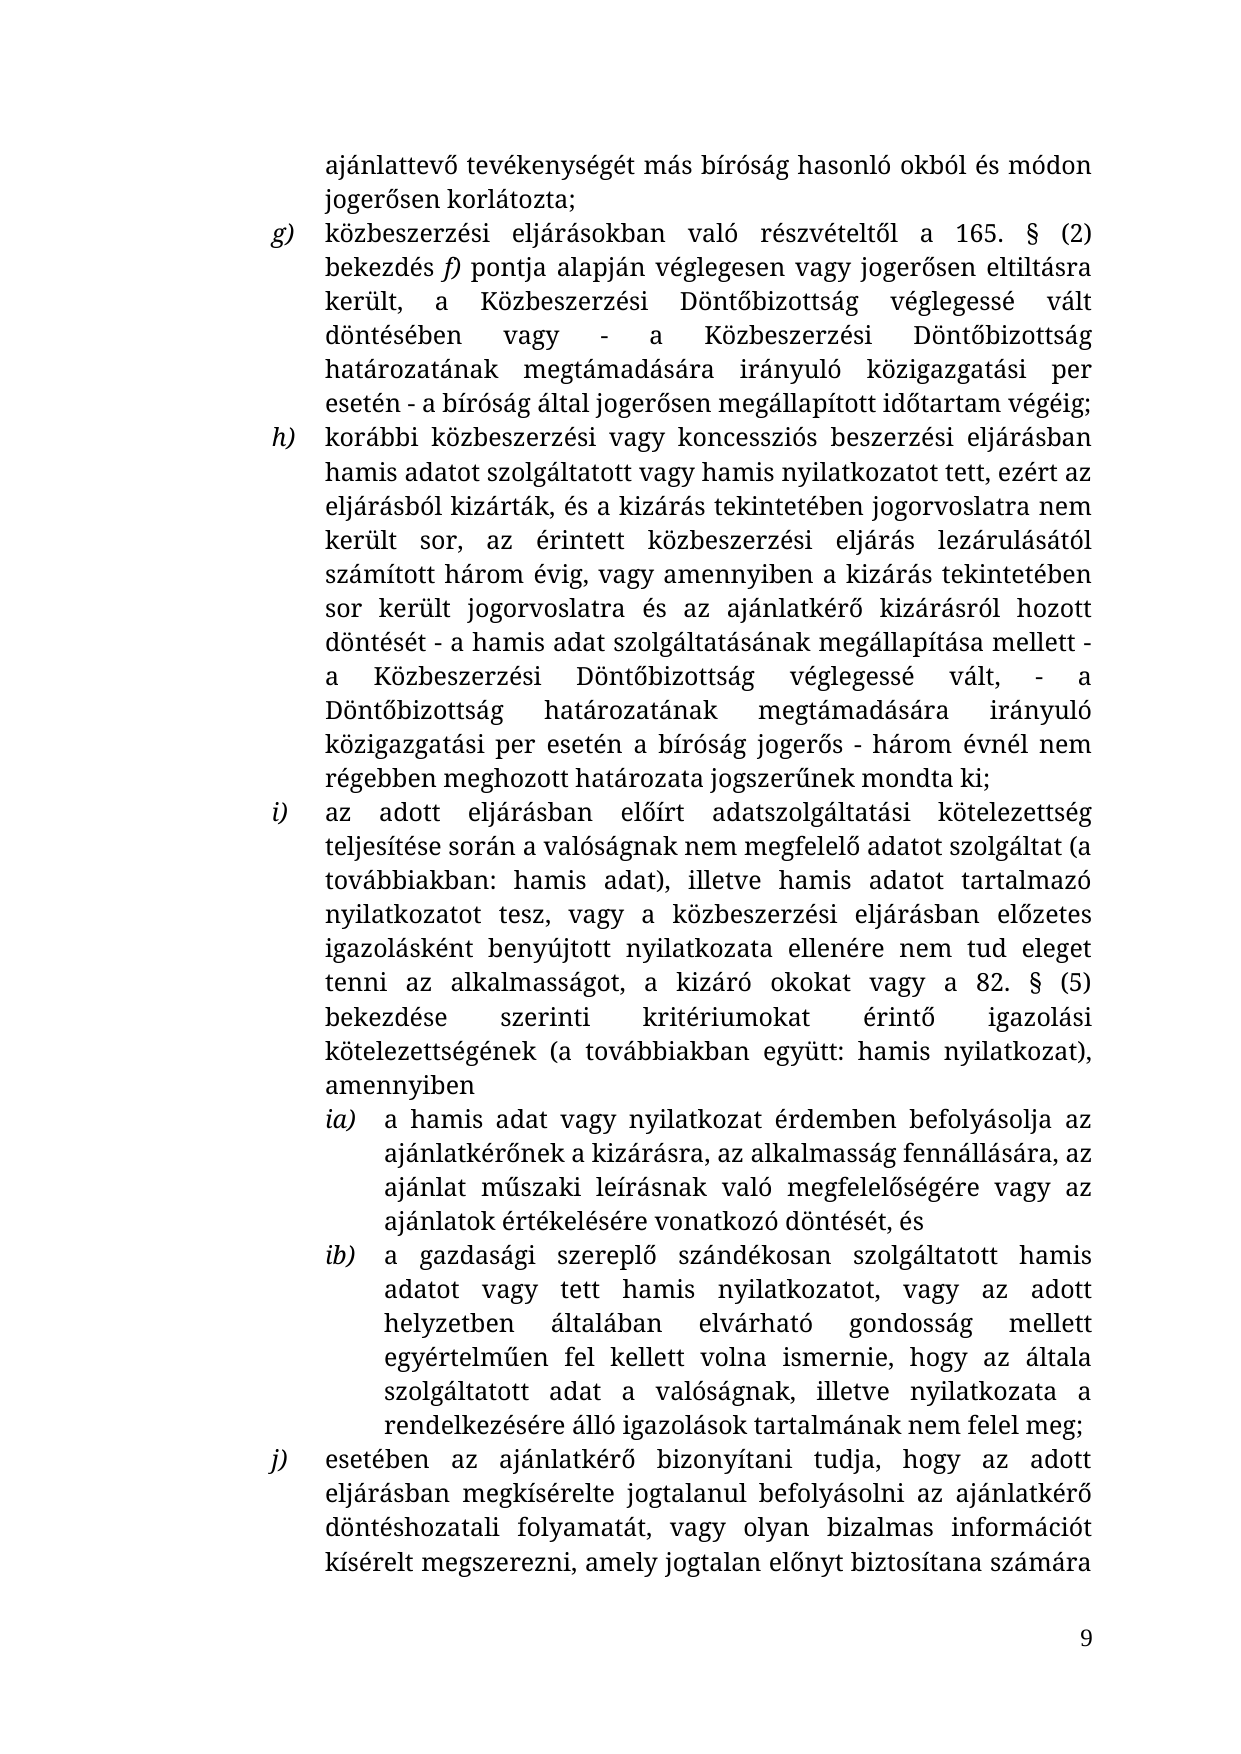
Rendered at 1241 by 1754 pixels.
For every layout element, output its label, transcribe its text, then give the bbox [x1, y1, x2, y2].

text ia) a hamis adat vagy nyilatkozat érdemben befolyásolja az ajánlatkérőnek a kizárásra, az alkalmasság fennállására, az ajánlat műszaki leírásnak való megfelelőségére vagy az ajánlatok értékelésére vonatkozó döntését, és [325, 1101, 1093, 1238]
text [271, 148, 1093, 216]
text g) közbeszerzési eljárásokban való részvételtől a 165. § (2) bekezdés f) pontja alapján véglegesen vagy jogerősen eltiltásra került, a Közbeszerzési Döntőbizottság véglegessé vált döntésében vagy - a Közbeszerzési Döntőbizottság határozatának megtámadására irányuló közigazgatási per esetén - a bíróság által jogerősen megállapított időtartam végéig; [271, 216, 1093, 420]
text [271, 1442, 1093, 1578]
text h) korábbi közbeszerzési vagy koncessziós beszerzési eljárásban hamis adatot szolgáltatott vagy hamis nyilatkozatot tett, ezért az eljárásból kizárták, és a kizárás tekintetében jogorvoslatra nem került sor, az érintett közbeszerzési eljárás lezárulásától számított három évig, vagy amennyiben a kizárás tekintetében sor került jogorvoslatra és az ajánlatkérő kizárásról hozott döntését - a hamis adat szolgáltatásának megállapítása mellett - a Közbeszerzési Döntőbizottság véglegessé vált, - a Döntőbizottság határozatának megtámadására irányuló közigazgatási per esetén a bíróság jogerős - három évnél nem régebben meghozott határozata jogszerűnek mondta ki; [271, 420, 1093, 795]
text ib) a gazdasági szereplő szándékosan szolgáltatott hamis adatot vagy tett hamis nyilatkozatot, vagy az adott helyzetben általában elvárható gondosság mellett egyértelműen fel kellett volna ismernie, hogy az általa szolgáltatott adat a valóságnak, illetve nyilatkozata a rendelkezésére álló igazolások tartalmának nem felel meg; [325, 1238, 1093, 1442]
text i) az adott eljárásban előírt adatszolgáltatási kötelezettség teljesítése során a valóságnak nem megfelelő adatot szolgáltat (a továbbiakban: hamis adat), illetve hamis adatot tartalmazó nyilatkozatot tesz, vagy a közbeszerzési eljárásban előzetes igazolásként benyújtott nyilatkozata ellenére nem tud eleget tenni az alkalmasságot, a kizáró okokat vagy a 82. § (5) bekezdése szerinti kritériumokat érintő igazolási kötelezettségének (a továbbiakban együtt: hamis nyilatkozat), amennyiben [271, 795, 1093, 1101]
